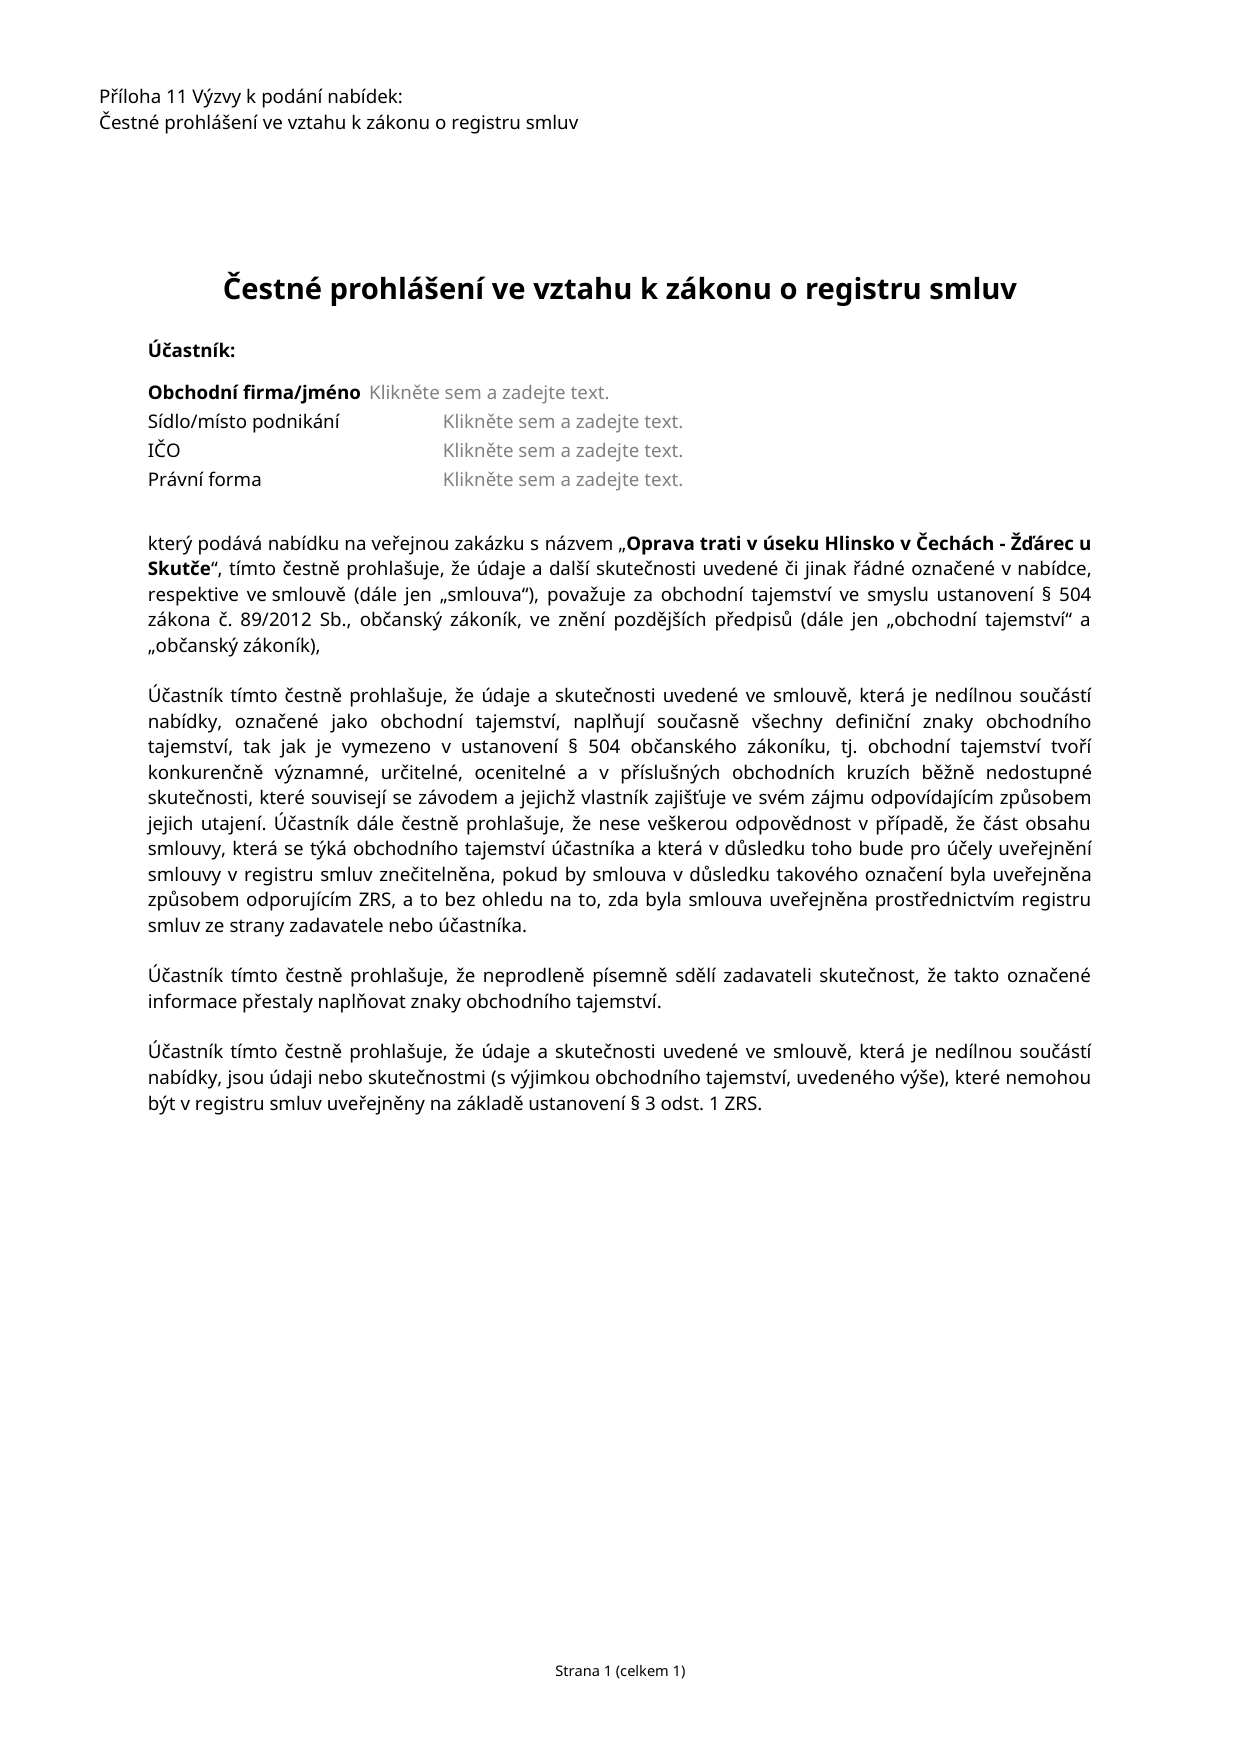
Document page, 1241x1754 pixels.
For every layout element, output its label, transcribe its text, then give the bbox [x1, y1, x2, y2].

text Sídlo/místo podnikání [148, 405, 1093, 434]
text Účastník tímto čestně prohlašuje, že údaje a skutečnosti uvedené ve smlouvě, která je nedílnou součástí nabídky, označené jako obchodní tajemství, naplňují současně všechny definiční znaky obchodního tajemství, tak jak je vymezeno v ustanovení § 504 občanského zákoníku, tj. obchodní tajemství tvoří konkurenčně významné, určitelné, ocenitelné a v příslušných obchodních kruzích běžně nedostupné skutečnosti, které souvisejí se závodem a jejichž vlastník zajišťuje ve svém zájmu odpovídajícím způsobem jejich utajení. Účastník dále čestně prohlašuje, že nese veškerou odpovědnost v případě, že část obsahu smlouvy, která se týká obchodního tajemství účastníka a která v důsledku toho bude pro účely uveřejnění smlouvy v registru smluv znečitelněna, pokud by smlouva v důsledku takového označení byla uveřejněna způsobem odporujícím ZRS, a to bez ohledu na to, zda byla smlouva uveřejněna prostřednictvím registru smluv ze strany zadavatele nebo účastníka. [148, 683, 1093, 938]
text Právní forma [148, 463, 1093, 492]
text Obchodní firma/jméno [148, 376, 1093, 405]
text Účastník tímto čestně prohlašuje, že neprodleně písemně sdělí zadavateli skutečnost, že takto označené informace přestaly naplňovat znaky obchodního tajemství. [148, 963, 1093, 1014]
text Účastník tímto čestně prohlašuje, že údaje a skutečnosti uvedené ve smlouvě, která je nedílnou součástí nabídky, jsou údaji nebo skutečnostmi (s výjimkou obchodního tajemství, uvedeného výše), které nemohou být v registru smluv uveřejněny na základě ustanovení § 3 odst. 1 ZRS. [148, 1039, 1093, 1115]
title Čestné prohlášení ve vztahu k zákonu o registru smluv [148, 268, 1093, 308]
text který podává nabídku na veřejnou zakázku s názvem „Oprava trati v úseku Hlinsko v Čechách - Žďárec u Skutče“, tímto čestně prohlašuje, že údaje a další skutečnosti uvedené či jinak řádné označené v nabídce, respektive ve smlouvě (dále jen „smlouva“), považuje za obchodní tajemství ve smyslu ustanovení § 504 zákona č. 89/2012 Sb., občanský zákoník, ve znění pozdějších předpisů (dále jen „obchodní tajemství“ a „občanský zákoník), [148, 530, 1093, 658]
text Účastník: [148, 333, 1093, 364]
text IČO [148, 434, 1093, 463]
